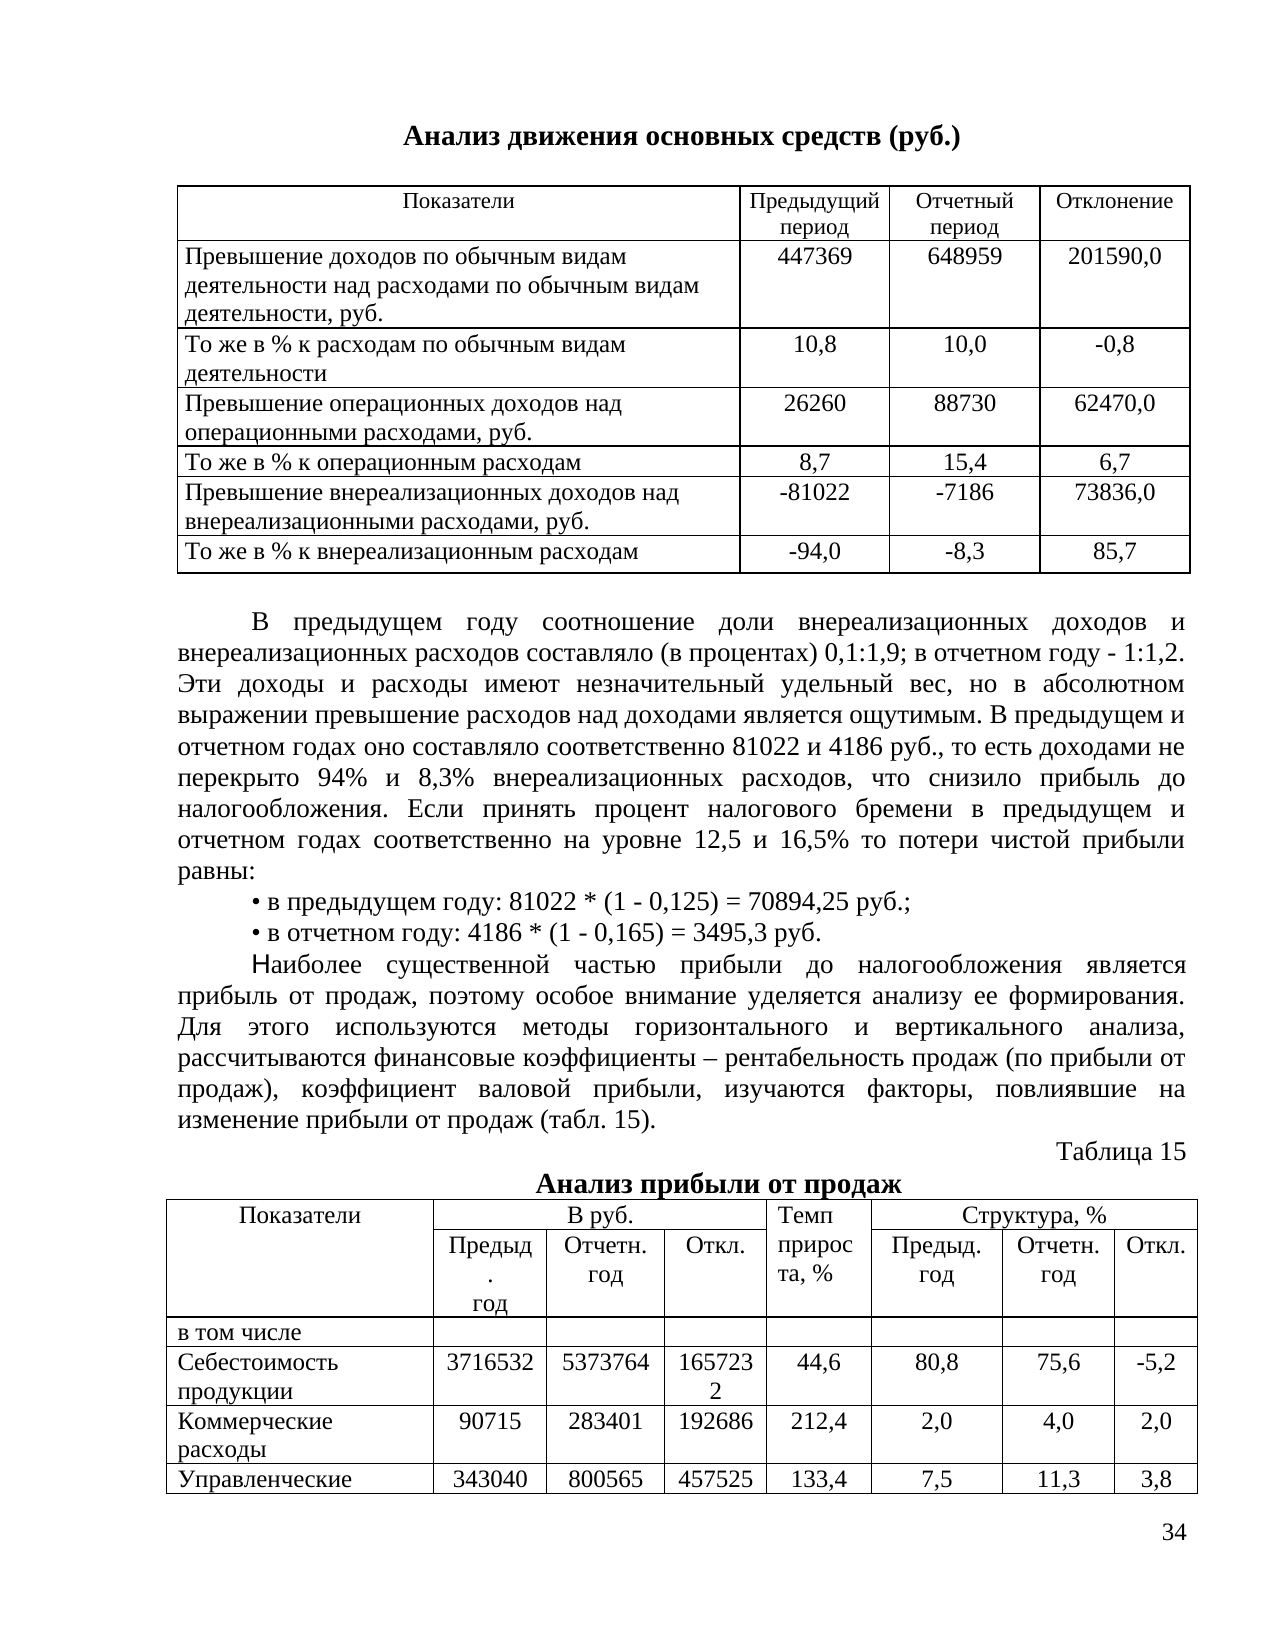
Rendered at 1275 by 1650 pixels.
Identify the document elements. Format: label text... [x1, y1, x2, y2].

table_cell -0,8 [1041, 329, 1189, 386]
table_cell в том числе [167, 1318, 433, 1346]
table_cell То же в % к внереализационным расходам [178, 536, 739, 572]
table_cell Отчетн. год [547, 1230, 664, 1316]
table_cell 4,0 [1003, 1406, 1114, 1463]
table_cell -7186 [890, 477, 1039, 535]
table_header Структура, % [872, 1200, 1197, 1229]
text • в предыдущем году: 81022 * (1 - 0,125) = 70894,25 руб.; [177, 885, 1186, 916]
table_cell [665, 1318, 766, 1346]
table_cell 283401 [547, 1406, 664, 1463]
table_header Показатели [178, 187, 739, 239]
table_cell 10,0 [890, 329, 1039, 386]
table_cell 85,7 [1041, 536, 1189, 572]
text Анализ движения основных средств (руб.) [177, 118, 1186, 152]
table_cell [1003, 1318, 1114, 1346]
table_cell Превышение доходов по обычным видам деятельности над расходами по обычным видам деятельности, руб. [178, 241, 739, 327]
table_header Темп прироста, % [767, 1200, 871, 1316]
table_cell -5,2 [1115, 1347, 1197, 1405]
table_cell -8,3 [890, 536, 1039, 572]
table_cell 133,4 [767, 1464, 871, 1493]
table_cell -94,0 [741, 536, 889, 572]
table_cell 44,6 [767, 1347, 871, 1405]
table_cell 7,5 [872, 1464, 1002, 1493]
table_cell Откл. [665, 1230, 766, 1316]
table_cell 88730 [890, 388, 1039, 445]
table_cell 800565 [547, 1464, 664, 1493]
table_cell 201590,0 [1041, 241, 1189, 327]
table_header Отчетный период [890, 187, 1039, 239]
table_header Предыдущий период [741, 187, 889, 239]
table_cell Отчетн. год [1003, 1230, 1114, 1316]
text • в отчетном году: 4186 * (1 - 0,165) = 3495,3 руб. [177, 916, 1186, 948]
table_cell 8,7 [741, 447, 889, 476]
text В предыдущем году соотношение доли внереализационных доходов и внереализационных расходов составляло (в процентах) 0,1:1,9; в отчетном году - 1:1,2. Эти доходы и расходы имеют незначительный удельный вес, но в абсолютном выражении превышение расходов над доходами является ощутимым. В предыдущем и отчетном годах оно составляло соответственно 81022 и 4186 руб., то есть доходами не перекрыто 94% и 8,3% внереализационных расходов, что снизило прибыль до налогообложения. Если принять процент налогового бремени в предыдущем и отчетном годах соответственно на уровне 12,5 и 16,5% то потери чистой прибыли равны: [177, 605, 1186, 885]
table_cell [872, 1318, 1002, 1346]
table_cell 11,3 [1003, 1464, 1114, 1493]
table_cell [1115, 1318, 1197, 1346]
table_cell Превышение операционных доходов над операционными расходами, руб. [178, 388, 739, 445]
table_cell 2,0 [1115, 1406, 1197, 1463]
table_cell 6,7 [1041, 447, 1189, 476]
table_cell 5373764 [547, 1347, 664, 1405]
table_cell [547, 1318, 664, 1346]
table_cell Откл. [1115, 1230, 1197, 1316]
table_cell То же в % к расходам по обычным видам деятельности [178, 329, 739, 386]
table_header Отклонение [1041, 187, 1189, 239]
table_cell 90715 [434, 1406, 546, 1463]
table_cell 3716532 [434, 1347, 546, 1405]
table_cell 212,4 [767, 1406, 871, 1463]
table_cell 447369 [741, 241, 889, 327]
table_cell Себестоимость продукции [167, 1347, 433, 1405]
table_cell Предыд. год [434, 1230, 546, 1316]
table_cell [767, 1318, 871, 1346]
table_cell 192686 [665, 1406, 766, 1463]
table_cell 343040 [434, 1464, 546, 1493]
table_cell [167, 1464, 433, 1493]
text Анализ прибыли от продаж [177, 1166, 1186, 1199]
table_cell То же в % к операционным расходам [178, 447, 739, 476]
table_cell Коммерческие расходы [167, 1406, 433, 1463]
table_cell 75,6 [1003, 1347, 1114, 1405]
table_cell 80,8 [872, 1347, 1002, 1405]
table_cell -81022 [741, 477, 889, 535]
text Таблица 15 [177, 1134, 1186, 1166]
table_cell 1657232 [665, 1347, 766, 1405]
table_cell 648959 [890, 241, 1039, 327]
table_cell 3,8 [1115, 1464, 1197, 1493]
table_cell 62470,0 [1041, 388, 1189, 445]
table_cell 10,8 [741, 329, 889, 386]
text Наиболее существенной частью прибыли до налогообложения является прибыль от продаж, поэтому особое внимание уделяется анализу ее формирования. Для этого используются методы горизонтального и вертикального анализа, рассчитываются финансовые коэффициенты – рентабельность продаж (по прибыли от продаж), коэффициент валовой прибыли, изучаются факторы, повлиявшие на изменение прибыли от продаж (табл. 15). [177, 948, 1186, 1134]
table_cell Предыд. год [872, 1230, 1002, 1316]
table_cell 457525 [665, 1464, 766, 1493]
table_cell [434, 1318, 546, 1346]
table_header В руб. [434, 1200, 766, 1229]
table_cell 2,0 [872, 1406, 1002, 1463]
table_cell Превышение внереализационных доходов над внереализационными расходами, руб. [178, 477, 739, 535]
table_cell 73836,0 [1041, 477, 1189, 535]
table_cell 26260 [741, 388, 889, 445]
table_header Показатели [167, 1200, 433, 1316]
table_cell 15,4 [890, 447, 1039, 476]
